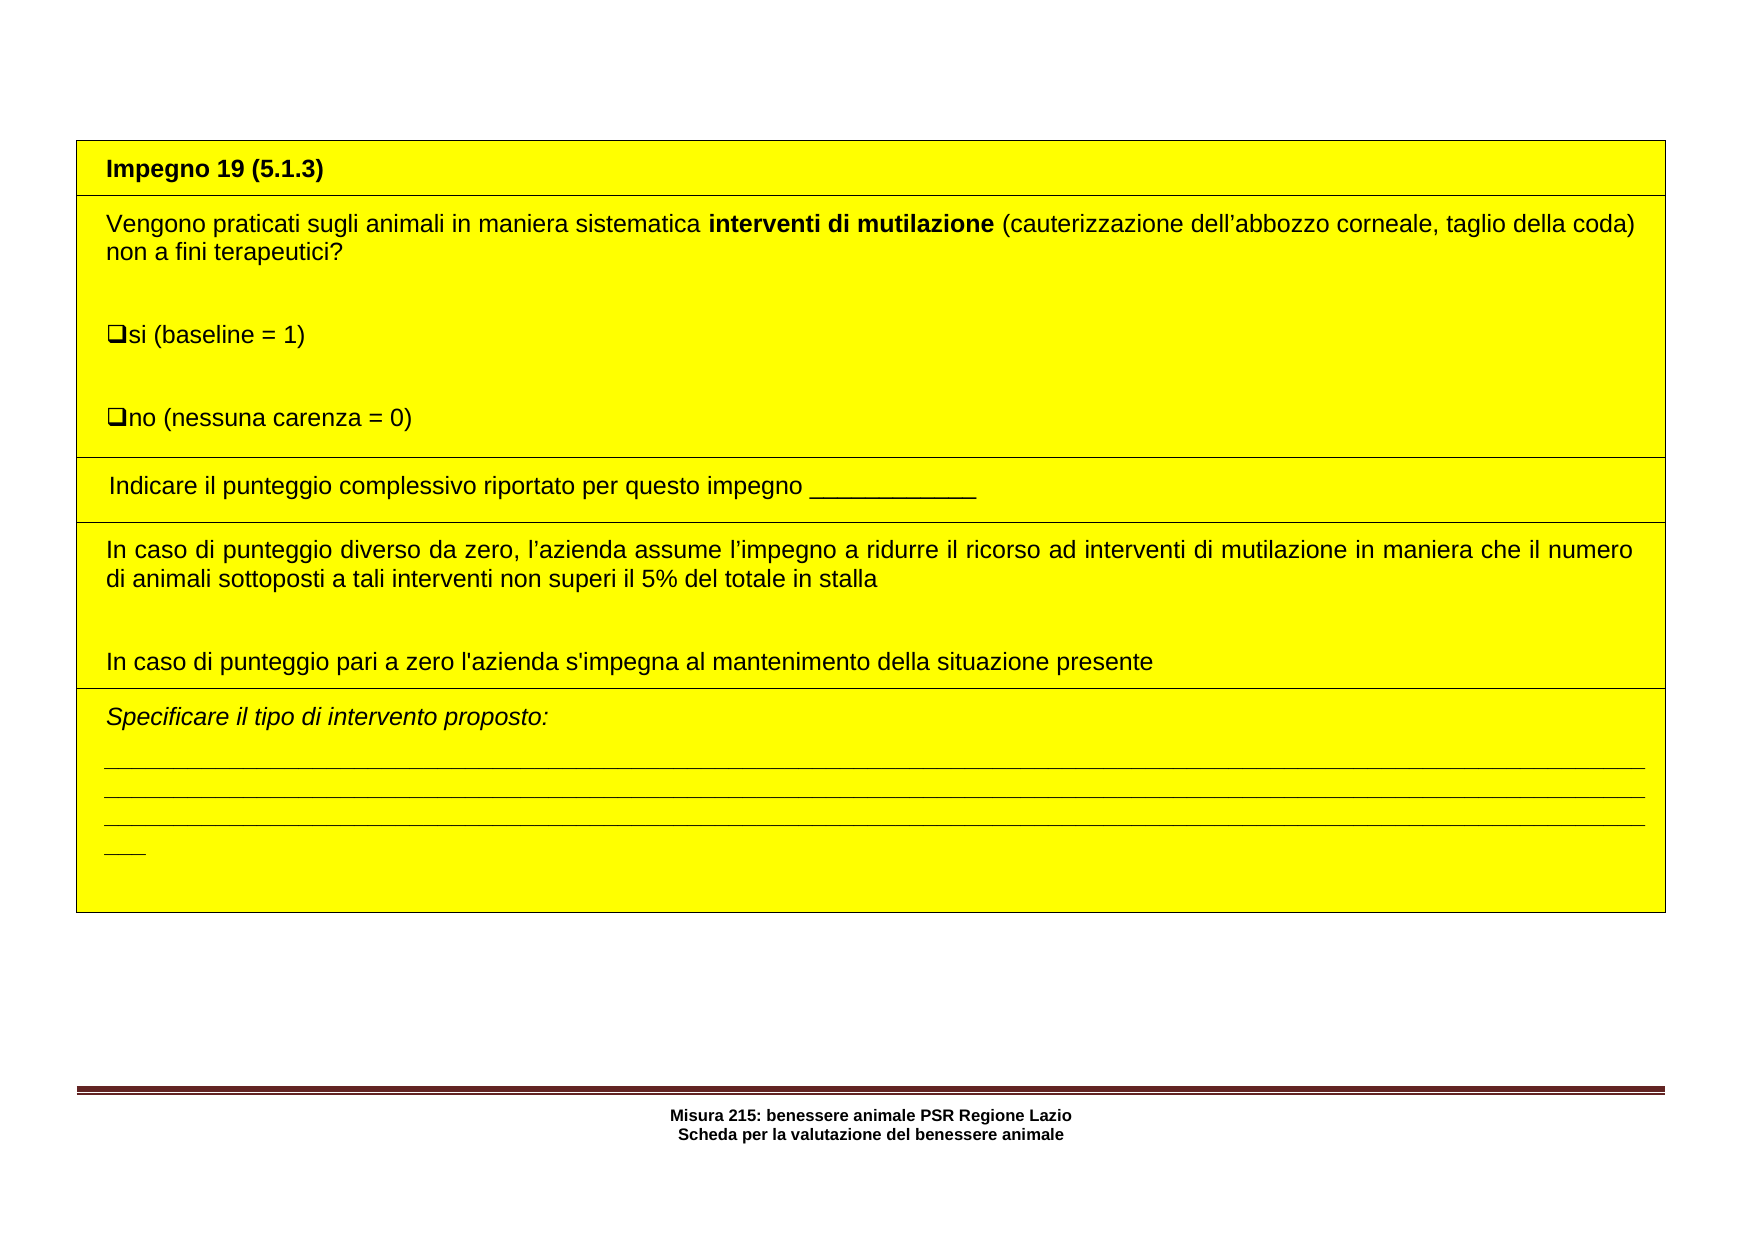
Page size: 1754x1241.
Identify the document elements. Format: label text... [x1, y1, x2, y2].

table_cell Specificare il tipo di intervento proposto: ________________________________________________________________________________________________________________________________________________________________________________________________________________________________________________________________________________________________________________________________________________ [77, 689, 1665, 912]
table_header Impegno 19 (5.1.3) [77, 141, 1665, 195]
table_cell In caso di punteggio diverso da zero, l’azienda assume l’impegno a ridurre il ricorso ad interventi di mutilazione in maniera che il numero di animali sottoposti a tali interventi non superi il 5% del totale in stalla In caso di punteggio pari a zero l'azienda s'impegna al mantenimento della situazione presente [77, 523, 1665, 688]
table_cell Indicare il punteggio complessivo riportato per questo impegno ____________ [77, 458, 1665, 522]
table_cell Vengono praticati sugli animali in maniera sistematica interventi di mutilazione (cauterizzazione dell’abbozzo corneale, taglio della coda) non a fini terapeutici? si (baseline = 1) no (nessuna carenza = 0) [77, 196, 1665, 457]
